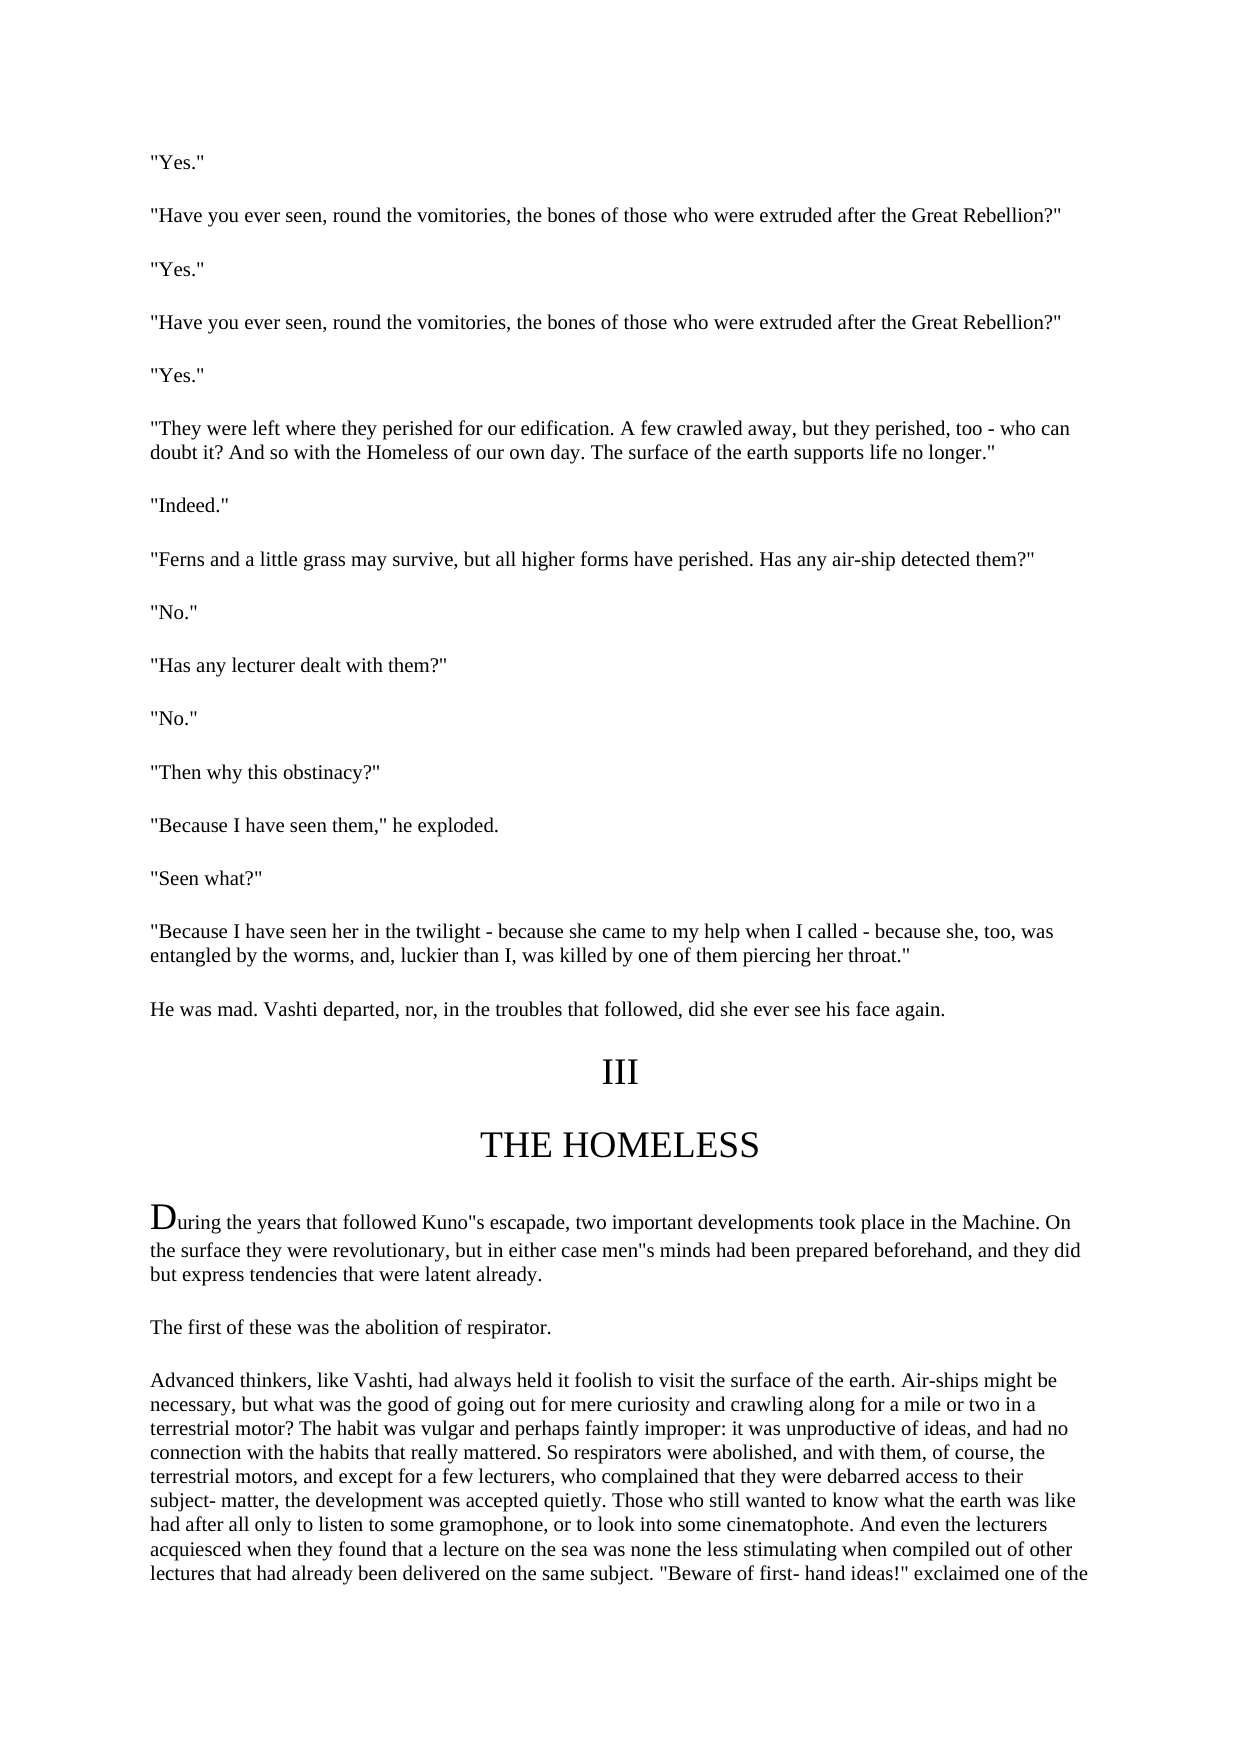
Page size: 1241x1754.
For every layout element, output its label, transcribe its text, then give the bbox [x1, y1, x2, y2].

text "Have you ever seen, round the vomitories, the bones of those who were extruded after the Great Rebellion?" [150, 310, 1090, 334]
text "No." [150, 706, 1090, 730]
text "Yes." [150, 363, 1090, 387]
text He was mad. Vashti departed, nor, in the troubles that followed, did she ever see his face again. [150, 997, 1090, 1021]
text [150, 1368, 1090, 1584]
text "Yes." [150, 256, 1090, 281]
text "Indeed." [150, 493, 1090, 517]
text The first of these was the abolition of respirator. [150, 1315, 1090, 1339]
text "Because I have seen her in the twilight - because she came to my help when I called - because she, too, was entangled by the worms, and, luckier than I, was killed by one of them piercing her throat." [150, 919, 1090, 967]
text During the years that followed Kuno"s escapade, two important developments took place in the Machine. On the surface they were revolutionary, but in either case men"s minds had been prepared beforehand, and they did but express tendencies that were latent already. [150, 1194, 1090, 1286]
text III [150, 1050, 1090, 1093]
text THE HOMELESS [150, 1122, 1090, 1165]
text "They were left where they perished for our edification. A few crawled away, but they perished, too - who can doubt it? And so with the Homeless of our own day. The surface of the earth supports life no longer." [150, 416, 1090, 464]
text "Seen what?" [150, 866, 1090, 890]
text "Has any lecturer dealt with them?" [150, 653, 1090, 677]
text "Then why this obstinacy?" [150, 759, 1090, 784]
text "Yes." [150, 150, 1090, 174]
text "Because I have seen them," he exploded. [150, 813, 1090, 837]
text "Ferns and a little grass may survive, but all higher forms have perished. Has any air-ship detected them?" [150, 547, 1090, 571]
text "Have you ever seen, round the vomitories, the bones of those who were extruded after the Great Rebellion?" [150, 203, 1090, 227]
text "No." [150, 600, 1090, 624]
